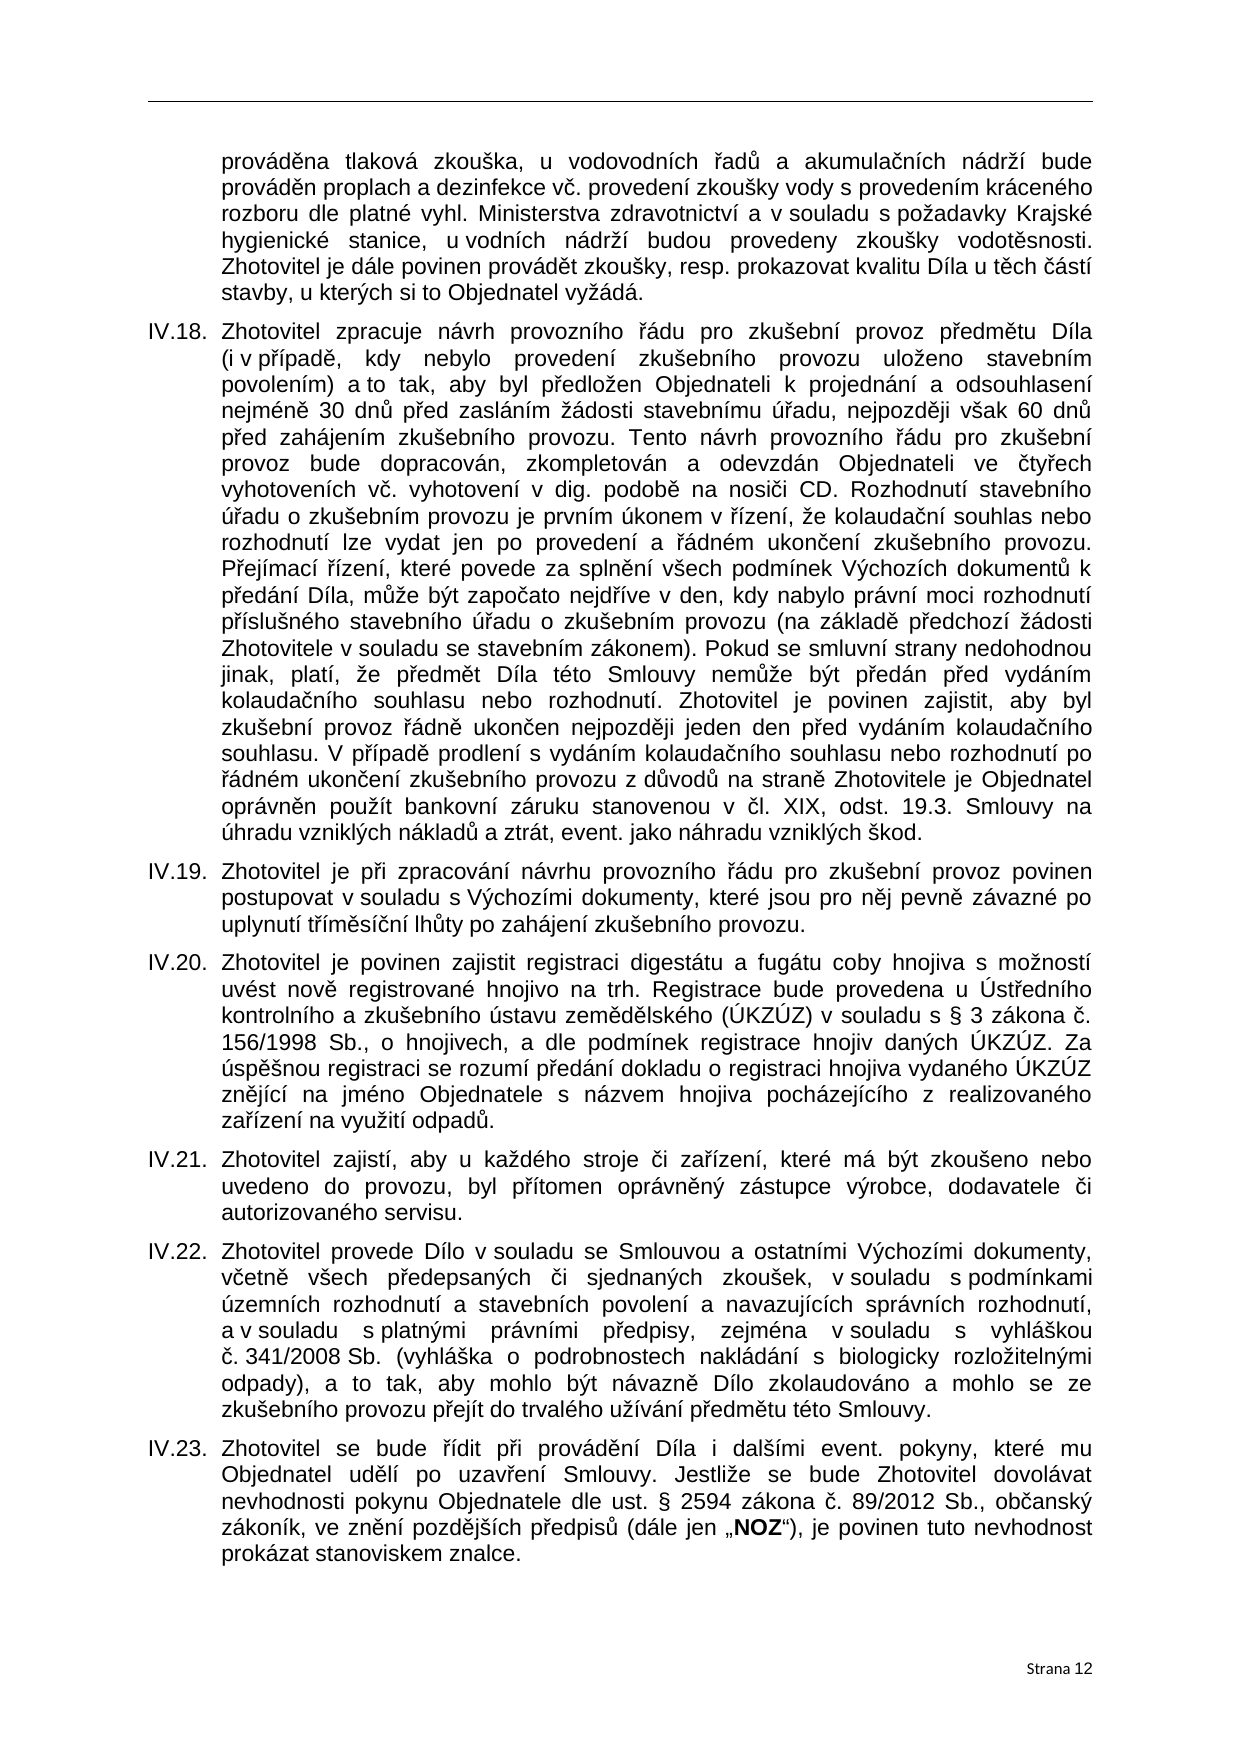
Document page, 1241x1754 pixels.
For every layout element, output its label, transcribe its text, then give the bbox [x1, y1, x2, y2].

list Zhotovitel je povinen zajistit registraci digestátu a fugátu coby hnojiva s možností uvést nově registrované hnojivo na trh. Registrace bude provedena u Ústředního kontrolního a zkušebního ústavu zemědělského (ÚKZÚZ) v souladu s § 3 zákona č. 156/1998 Sb., o hnojivech, a dle podmínek registrace hnojiv daných ÚKZÚZ. Za úspěšnou registraci se rozumí předání dokladu o registraci hnojiva vydaného ÚKZÚZ znějící na jméno Objednatele s názvem hnojiva pocházejícího z realizovaného zařízení na využití odpadů. [148, 949, 1093, 1134]
list Zhotovitel provede Dílo v souladu se Smlouvou a ostatními Výchozími dokumenty, včetně všech předepsaných či sjednaných zkoušek, v souladu s podmínkami územních rozhodnutí a stavebních povolení a navazujících správních rozhodnutí, a v souladu s platnými právními předpisy, zejména v souladu s vyhláškou č. 341/2008 Sb. (vyhláška o podrobnostech nakládání s biologicky rozložitelnými odpady), a to tak, aby mohlo být návazně Dílo zkolaudováno a mohlo se ze zkušebního provozu přejít do trvalého užívání předmětu této Smlouvy. [148, 1238, 1093, 1422]
list Zhotovitel zajistí, aby u každého stroje či zařízení, které má být zkoušeno nebo uvedeno do provozu, byl přítomen oprávněný zástupce výrobce, dodavatele či autorizovaného servisu. [148, 1146, 1093, 1225]
list Zhotovitel zpracuje návrh provozního řádu pro zkušební provoz předmětu Díla (i v případě, kdy nebylo provedení zkušebního provozu uloženo stavebním povolením) a to tak, aby byl předložen Objednateli k projednání a odsouhlasení nejméně 30 dnů před zasláním žádosti stavebnímu úřadu, nejpozději však 60 dnů před zahájením zkušebního provozu. Tento návrh provozního řádu pro zkušební provoz bude dopracován, zkompletován a odevzdán Objednateli ve čtyřech vyhotoveních vč. vyhotovení v dig. podobě na nosiči CD. Rozhodnutí stavebního úřadu o zkušebním provozu je prvním úkonem v řízení, že kolaudační souhlas nebo rozhodnutí lze vydat jen po provedení a řádném ukončení zkušebního provozu. Přejímací řízení, které povede za splnění všech podmínek Výchozích dokumentů k předání Díla, může být započato nejdříve v den, kdy nabylo právní moci rozhodnutí příslušného stavebního úřadu o zkušebním provozu (na základě předchozí žádosti Zhotovitele v souladu se stavebním zákonem). Pokud se smluvní strany nedohodnou jinak, platí, že předmět Díla této Smlouvy nemůže být předán před vydáním kolaudačního souhlasu nebo rozhodnutí. Zhotovitel je povinen zajistit, aby byl zkušební provoz řádně ukončen nejpozději jeden den před vydáním kolaudačního souhlasu. V případě prodlení s vydáním kolaudačního souhlasu nebo rozhodnutí po řádném ukončení zkušebního provozu z důvodů na straně Zhotovitele je Objednatel oprávněn použít bankovní záruku stanovenou v čl. XIX, odst. 19.3. Smlouvy na úhradu vzniklých nákladů a ztrát, event. jako náhradu vzniklých škod. [148, 318, 1093, 845]
list Zhotovitel je při zpracování návrhu provozního řádu pro zkušební provoz povinen postupovat v souladu s Výchozími dokumenty, které jsou pro něj pevně závazné po uplynutí tříměsíční lhůty po zahájení zkušebního provozu. [148, 858, 1093, 937]
list Zhotovitel se bude řídit při provádění Díla i dalšími event. pokyny, které mu Objednatel udělí po uzavření Smlouvy. Jestliže se bude Zhotovitel dovolávat nevhodnosti pokynu Objednatele dle ust. § 2594 zákona č. 89/2012 Sb., občanský zákoník, ve znění pozdějších předpisů (dále jen „NOZ“), je povinen tuto nevhodnost prokázat stanoviskem znalce. [148, 1435, 1093, 1567]
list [148, 148, 1093, 306]
